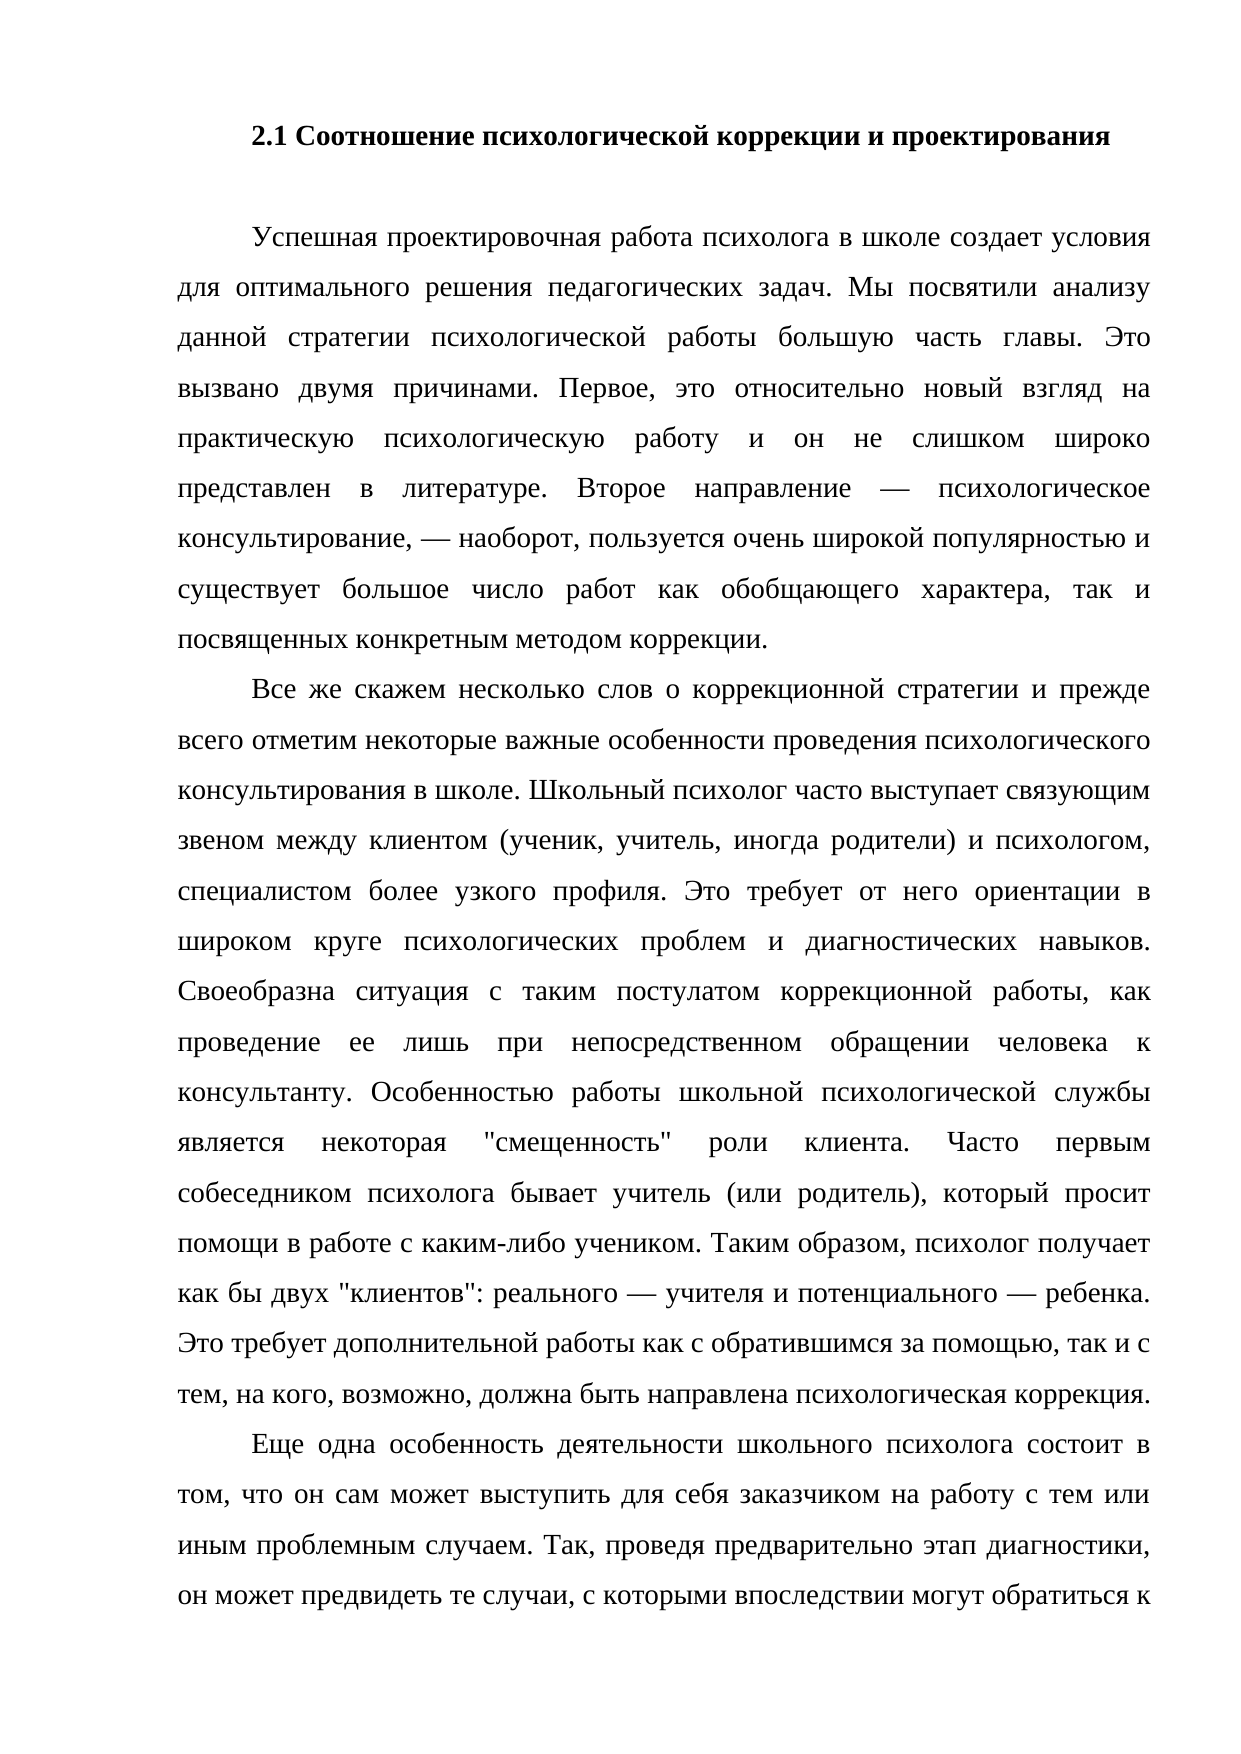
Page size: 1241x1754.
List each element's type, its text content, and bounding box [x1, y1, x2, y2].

text Все же скажем несколько слов о коррекционной стратегии и прежде всего отметим некоторые важные особенности проведения психологического консультирования в школе. Школьный психолог часто выступает связующим звеном между клиентом (ученик, учитель, иногда родители) и психологом, специалистом более узкого профиля. Это требует от него ориентации в широком круге психологических проблем и диагностических навыков. Своеобразна ситуация с таким постулатом коррекционной работы, как проведение ее лишь при непосредственном обращении человека к консультанту. Особенностью работы школьной психологической службы является некоторая "смещенность" роли клиента. Часто первым собеседником психолога бывает учитель (или родитель), который просит помощи в работе с каким-либо учеником. Таким образом, психолог получает как бы двух "клиентов": реального — учителя и потенциального — ребенка. Это требует дополнительной работы как с обратившимся за помощью, так и с тем, на кого, возможно, должна быть направлена психологическая коррекция. [177, 672, 1152, 1409]
text Успешная проектировочная работа психолога в школе создает условия для оптимального решения педагогических задач. Мы посвятили анализу данной стратегии психологической работы большую часть главы. Это вызвано двумя причинами. Первое, это относительно новый взгляд на практическую психологическую работу и он не слишком широко представлен в литературе. Второе направление — психологическое консультирование, — наоборот, пользуется очень широкой популярностью и существует большое число работ как обобщающего характера, так и посвященных конкретным методом коррекции. [177, 219, 1152, 655]
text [177, 1426, 1152, 1611]
text 2.1 Соотношение психологической коррекции и проектирования [177, 118, 1152, 152]
